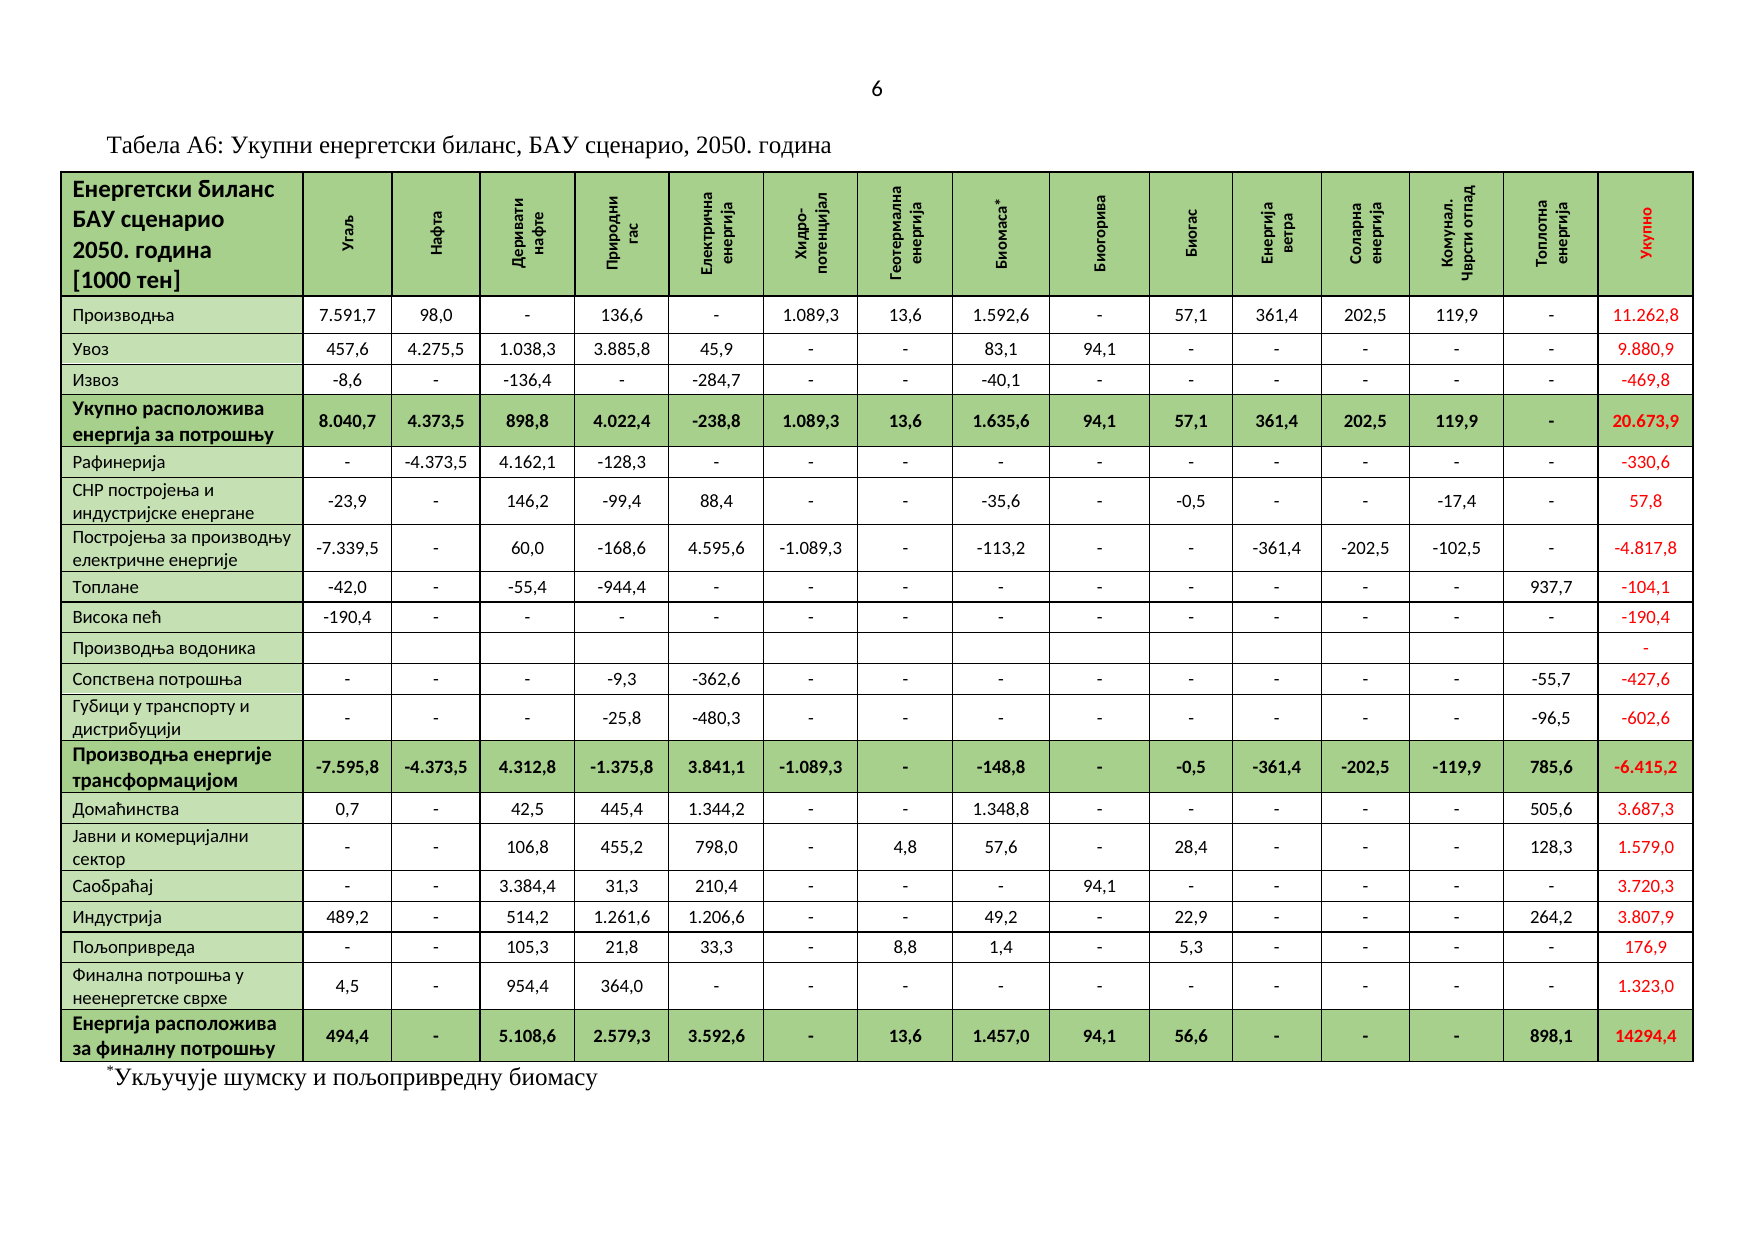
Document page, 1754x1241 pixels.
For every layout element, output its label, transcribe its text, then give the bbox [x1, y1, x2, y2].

table_cell - [481, 603, 574, 632]
table_cell -1.089,3 [764, 525, 857, 571]
table_cell - [669, 572, 763, 601]
table_cell 21,8 [575, 933, 668, 962]
table_header Деривати нафте [481, 173, 574, 295]
table_cell [669, 633, 763, 663]
table_cell - [1150, 664, 1232, 693]
table_cell 5,3 [1150, 933, 1232, 962]
table_cell 1.592,6 [953, 297, 1049, 333]
table_cell - [764, 1010, 857, 1061]
table_cell Постројења за производњу електричне енергије [62, 525, 302, 571]
table_cell - [392, 1010, 479, 1061]
table_cell 798,0 [669, 824, 763, 870]
table_cell -168,6 [575, 525, 668, 571]
table_cell 22,9 [1150, 902, 1232, 931]
table_cell - [1050, 297, 1149, 333]
table_cell - [1599, 633, 1692, 663]
table_cell - [304, 871, 391, 901]
table_cell - [1233, 664, 1321, 693]
table_cell 57,8 [1599, 478, 1692, 524]
table_cell -469,8 [1599, 365, 1692, 394]
table_cell 1.348,8 [953, 793, 1049, 823]
table_cell - [764, 793, 857, 823]
table_cell 57,6 [953, 824, 1049, 870]
table_cell - [1150, 793, 1232, 823]
table_cell [304, 633, 391, 663]
table_cell Губици у транспорту и дистрибуцији [62, 695, 302, 740]
table_cell - [953, 664, 1049, 693]
table_cell Финална потрошња у неенергетске сврхе [62, 963, 302, 1009]
table_cell - [764, 695, 857, 740]
table_cell - [1504, 525, 1597, 571]
table_cell 20.673,9 [1599, 395, 1692, 446]
table_cell 3.807,9 [1599, 902, 1692, 931]
table_header Укупно [1599, 173, 1692, 295]
table_cell 94,1 [1050, 1010, 1149, 1061]
table_cell - [392, 664, 479, 693]
table_cell - [1410, 963, 1503, 1009]
table_header Енергетски биланс БАУ сценарио 2050. година [1000 тен] [62, 173, 302, 295]
table_cell -602,6 [1599, 695, 1692, 740]
table_cell 3.841,1 [669, 741, 763, 792]
table_cell 898,8 [481, 395, 574, 446]
table_cell -0,5 [1150, 741, 1232, 792]
table_cell -202,5 [1322, 741, 1409, 792]
table_cell - [764, 572, 857, 601]
table_cell - [1233, 695, 1321, 740]
table_cell 4.022,4 [575, 395, 668, 446]
table_cell -148,8 [953, 741, 1049, 792]
table_cell - [858, 334, 952, 363]
table_cell - [1150, 334, 1232, 363]
table_cell 494,4 [304, 1010, 391, 1061]
table_cell -6.415,2 [1599, 741, 1692, 792]
table_cell - [1233, 603, 1321, 632]
table_header Топлотна енергија [1504, 173, 1597, 295]
table_cell Топлане [62, 572, 302, 601]
table_cell Пољопривреда [62, 933, 302, 962]
table_cell - [1050, 824, 1149, 870]
table_cell - [1150, 963, 1232, 1009]
table_cell [1050, 633, 1149, 663]
table_cell Производња водоника [62, 633, 302, 663]
table_cell 94,1 [1050, 871, 1149, 901]
table_cell -119,9 [1410, 741, 1503, 792]
table_cell 0,7 [304, 793, 391, 823]
table_cell 489,2 [304, 902, 391, 931]
table_cell 94,1 [1050, 395, 1149, 446]
table_cell 4.312,8 [481, 741, 574, 792]
table_cell - [953, 603, 1049, 632]
table_cell 8,8 [858, 933, 952, 962]
table_cell [392, 633, 479, 663]
table_cell - [1410, 664, 1503, 693]
table_cell - [858, 572, 952, 601]
table_cell - [953, 871, 1049, 901]
table_cell - [764, 824, 857, 870]
table_header Биомаса* [953, 173, 1049, 295]
table_cell [1233, 633, 1321, 663]
table_header Угаљ [304, 173, 391, 295]
table_cell - [392, 902, 479, 931]
table_cell - [858, 963, 952, 1009]
table_cell - [1233, 334, 1321, 363]
table_cell Домаћинства [62, 793, 302, 823]
table_cell - [1504, 603, 1597, 632]
table_cell 42,5 [481, 793, 574, 823]
table_cell - [304, 695, 391, 740]
table_cell - [1504, 365, 1597, 394]
table_cell - [1233, 572, 1321, 601]
table_cell - [858, 793, 952, 823]
table_cell -40,1 [953, 365, 1049, 394]
table_cell - [304, 447, 391, 477]
table_cell - [953, 963, 1049, 1009]
table_cell -102,5 [1410, 525, 1503, 571]
table_cell - [1410, 1010, 1503, 1061]
table_cell - [858, 664, 952, 693]
table_cell -35,6 [953, 478, 1049, 524]
table_cell 210,4 [669, 871, 763, 901]
table_cell -4.373,5 [392, 741, 479, 792]
table_cell 5.108,6 [481, 1010, 574, 1061]
table_cell - [481, 664, 574, 693]
table_cell - [304, 824, 391, 870]
table_cell 364,0 [575, 963, 668, 1009]
table_cell - [1050, 963, 1149, 1009]
table_cell 898,1 [1504, 1010, 1597, 1061]
table_cell - [1233, 933, 1321, 962]
table_cell 13,6 [858, 395, 952, 446]
table_cell -190,4 [1599, 603, 1692, 632]
table_cell - [1322, 572, 1409, 601]
table_cell 1.089,3 [764, 297, 857, 333]
table_cell - [1322, 1010, 1409, 1061]
table_cell - [1322, 334, 1409, 363]
table_cell - [392, 963, 479, 1009]
table_cell 1.089,3 [764, 395, 857, 446]
table_cell 954,4 [481, 963, 574, 1009]
table_cell - [764, 334, 857, 363]
table_cell -238,8 [669, 395, 763, 446]
table_cell -99,4 [575, 478, 668, 524]
table_cell 4.275,5 [392, 334, 479, 363]
table_cell -427,6 [1599, 664, 1692, 693]
table_cell - [1504, 871, 1597, 901]
table_cell 785,6 [1504, 741, 1597, 792]
table_cell Саобраћај [62, 871, 302, 901]
table_cell -361,4 [1233, 741, 1321, 792]
table_cell - [764, 447, 857, 477]
table_cell 83,1 [953, 334, 1049, 363]
table_cell - [1233, 447, 1321, 477]
table_cell 128,3 [1504, 824, 1597, 870]
table_cell 60,0 [481, 525, 574, 571]
table_cell Сопствена потрошња [62, 664, 302, 693]
table_cell - [1150, 365, 1232, 394]
table_cell 1.635,6 [953, 395, 1049, 446]
table_cell 146,2 [481, 478, 574, 524]
table_cell 28,4 [1150, 824, 1232, 870]
table_cell - [1050, 447, 1149, 477]
table_cell -23,9 [304, 478, 391, 524]
table_header Геотермална енергија [858, 173, 952, 295]
table_cell 98,0 [392, 297, 479, 333]
table_cell -944,4 [575, 572, 668, 601]
table_cell - [1150, 871, 1232, 901]
table_cell - [1410, 933, 1503, 962]
table_cell - [764, 871, 857, 901]
table_cell - [858, 871, 952, 901]
table_cell Рафинерија [62, 447, 302, 477]
table_cell 176,9 [1599, 933, 1692, 962]
table_cell [858, 633, 952, 663]
table_cell - [1233, 824, 1321, 870]
table_cell -25,8 [575, 695, 668, 740]
table_cell - [1322, 365, 1409, 394]
table_cell - [1504, 395, 1597, 446]
table_cell - [1050, 741, 1149, 792]
table_cell - [669, 447, 763, 477]
table_cell 3.885,8 [575, 334, 668, 363]
table_cell Индустрија [62, 902, 302, 931]
table_cell -330,6 [1599, 447, 1692, 477]
table_header Природни гас [576, 173, 668, 295]
table_cell - [1410, 793, 1503, 823]
table_cell 1.038,3 [481, 334, 574, 363]
table_cell [1150, 633, 1232, 663]
table_cell -0,5 [1150, 478, 1232, 524]
table_cell - [1050, 478, 1149, 524]
table_cell - [858, 478, 952, 524]
table_cell - [392, 365, 479, 394]
table_cell - [1322, 447, 1409, 477]
table_cell - [1150, 447, 1232, 477]
table_cell -7.339,5 [304, 525, 391, 571]
table_cell - [1322, 933, 1409, 962]
table_cell - [1504, 297, 1597, 333]
table_cell 514,2 [481, 902, 574, 931]
table_cell - [1322, 793, 1409, 823]
table_cell -1.089,3 [764, 741, 857, 792]
table_cell - [1233, 1010, 1321, 1061]
table_cell -128,3 [575, 447, 668, 477]
table_cell -362,6 [669, 664, 763, 693]
table_cell - [764, 603, 857, 632]
table_cell - [858, 741, 952, 792]
table_cell 3.687,3 [1599, 793, 1692, 823]
table_cell 361,4 [1233, 395, 1321, 446]
table_cell 4.162,1 [481, 447, 574, 477]
table_cell 1,4 [953, 933, 1049, 962]
table_cell 2.579,3 [575, 1010, 668, 1061]
table_cell - [858, 603, 952, 632]
table_cell 3.384,4 [481, 871, 574, 901]
table_cell Укупно расположива енергија за потрошњу [62, 395, 302, 446]
table_cell 8.040,7 [304, 395, 391, 446]
table_cell - [392, 793, 479, 823]
table_cell - [1050, 603, 1149, 632]
table_cell 11.262,8 [1599, 297, 1692, 333]
table_cell - [481, 297, 574, 333]
table_cell - [858, 365, 952, 394]
table_cell - [392, 572, 479, 601]
table_cell - [764, 933, 857, 962]
table_cell -104,1 [1599, 572, 1692, 601]
table_cell [953, 633, 1049, 663]
table_cell 7.591,7 [304, 297, 391, 333]
table_header Електрична енергија [670, 173, 763, 295]
table_cell 88,4 [669, 478, 763, 524]
table_cell 457,6 [304, 334, 391, 363]
table_cell - [392, 603, 479, 632]
table_cell - [392, 695, 479, 740]
text *Укључује шумску и пољопривредну биомасу [106, 1062, 1648, 1091]
text Табела А6: Укупни енергетски биланс, БАУ сценарио, 2050. година [106, 130, 1648, 159]
table_cell - [1322, 824, 1409, 870]
table_cell 49,2 [953, 902, 1049, 931]
table_cell 4,8 [858, 824, 952, 870]
table_cell 94,1 [1050, 334, 1149, 363]
table_cell 3.720,3 [1599, 871, 1692, 901]
table_cell -202,5 [1322, 525, 1409, 571]
table_cell - [764, 478, 857, 524]
table_cell 1.579,0 [1599, 824, 1692, 870]
table_cell - [669, 297, 763, 333]
table_cell -9,3 [575, 664, 668, 693]
table_cell - [1322, 478, 1409, 524]
table_cell - [1322, 695, 1409, 740]
table_cell 202,5 [1322, 395, 1409, 446]
table_cell - [1504, 334, 1597, 363]
table_cell 106,8 [481, 824, 574, 870]
table_cell - [1233, 478, 1321, 524]
table_cell -284,7 [669, 365, 763, 394]
table_cell 1.261,6 [575, 902, 668, 931]
table_cell Увоз [62, 334, 302, 363]
table_cell - [1410, 824, 1503, 870]
table_cell 136,6 [575, 297, 668, 333]
table_cell Производња [62, 297, 302, 333]
table_cell - [575, 365, 668, 394]
table_cell - [858, 902, 952, 931]
table_cell [1504, 633, 1597, 663]
table_cell - [392, 871, 479, 901]
table_cell - [858, 447, 952, 477]
table_cell - [1504, 963, 1597, 1009]
table_cell -4.817,8 [1599, 525, 1692, 571]
table_cell - [953, 447, 1049, 477]
table_header Комунал. Чврсти отпад [1410, 173, 1503, 295]
table_cell 3.592,6 [669, 1010, 763, 1061]
table_cell - [1322, 664, 1409, 693]
table_cell Енергија расположива за финалну потрошњу [62, 1010, 302, 1061]
table_cell 1.344,2 [669, 793, 763, 823]
table_cell - [1410, 365, 1503, 394]
table_cell - [669, 603, 763, 632]
table_cell 56,6 [1150, 1010, 1232, 1061]
table_cell - [1150, 572, 1232, 601]
table_cell - [953, 572, 1049, 601]
table_cell - [1050, 572, 1149, 601]
table_cell - [953, 695, 1049, 740]
table_cell -136,4 [481, 365, 574, 394]
table_cell 119,9 [1410, 297, 1503, 333]
table_cell 57,1 [1150, 395, 1232, 446]
table_cell 57,1 [1150, 297, 1232, 333]
table_cell - [1410, 902, 1503, 931]
table_cell -7.595,8 [304, 741, 391, 792]
table_cell - [304, 933, 391, 962]
table_cell 119,9 [1410, 395, 1503, 446]
table_cell - [1050, 365, 1149, 394]
table_cell -113,2 [953, 525, 1049, 571]
table_cell - [1322, 902, 1409, 931]
table_cell - [764, 365, 857, 394]
table_cell - [764, 664, 857, 693]
table_cell 13,6 [858, 297, 952, 333]
table_cell - [1410, 447, 1503, 477]
table_cell -55,7 [1504, 664, 1597, 693]
table_cell -96,5 [1504, 695, 1597, 740]
table_cell -55,4 [481, 572, 574, 601]
table_cell - [1322, 603, 1409, 632]
table_cell - [1050, 525, 1149, 571]
table_cell Производња енергије трансформацијом [62, 741, 302, 792]
table_cell - [1504, 447, 1597, 477]
table_cell -42,0 [304, 572, 391, 601]
table_cell - [1150, 603, 1232, 632]
table_cell 505,6 [1504, 793, 1597, 823]
table_cell [1410, 633, 1503, 663]
table_cell - [1150, 695, 1232, 740]
table_cell - [575, 603, 668, 632]
table_cell - [669, 963, 763, 1009]
table_cell 937,7 [1504, 572, 1597, 601]
table_cell - [1410, 871, 1503, 901]
table_cell [1322, 633, 1409, 663]
table_cell - [392, 824, 479, 870]
table_cell - [1050, 902, 1149, 931]
table_cell 14294,4 [1599, 1010, 1692, 1061]
table_cell - [858, 695, 952, 740]
table_cell [481, 633, 574, 663]
table_cell -1.375,8 [575, 741, 668, 792]
table_cell - [1233, 963, 1321, 1009]
table_cell 9.880,9 [1599, 334, 1692, 363]
table_cell - [858, 525, 952, 571]
table_cell - [392, 933, 479, 962]
table_cell CHP постројења и индустријске енергане [62, 478, 302, 524]
table_cell 1.323,0 [1599, 963, 1692, 1009]
table_cell - [1410, 695, 1503, 740]
table_cell -190,4 [304, 603, 391, 632]
table_cell - [1233, 365, 1321, 394]
table_cell -8,6 [304, 365, 391, 394]
table_cell 31,3 [575, 871, 668, 901]
table_cell - [392, 478, 479, 524]
table_cell - [1150, 525, 1232, 571]
table_cell - [481, 695, 574, 740]
table_header Нафта [393, 173, 479, 295]
table_cell - [1233, 793, 1321, 823]
table_cell 445,4 [575, 793, 668, 823]
table_cell -480,3 [669, 695, 763, 740]
table_cell 1.457,0 [953, 1010, 1049, 1061]
table_cell 4,5 [304, 963, 391, 1009]
table_cell 4.373,5 [392, 395, 479, 446]
table_cell 361,4 [1233, 297, 1321, 333]
table_cell 45,9 [669, 334, 763, 363]
table_cell - [1050, 933, 1149, 962]
table_cell -361,4 [1233, 525, 1321, 571]
table_cell 202,5 [1322, 297, 1409, 333]
table_cell -4.373,5 [392, 447, 479, 477]
table_cell - [304, 664, 391, 693]
table_cell - [1233, 871, 1321, 901]
table_cell - [1322, 963, 1409, 1009]
table_cell Висока пећ [62, 603, 302, 632]
table_cell - [392, 525, 479, 571]
table_cell - [1410, 334, 1503, 363]
table_cell - [764, 963, 857, 1009]
table_cell - [1504, 478, 1597, 524]
table_cell 13,6 [858, 1010, 952, 1061]
table_cell 33,3 [669, 933, 763, 962]
table_cell [764, 633, 857, 663]
table_cell Извоз [62, 365, 302, 394]
table_cell 1.206,6 [669, 902, 763, 931]
table_header Биогорива [1050, 173, 1149, 295]
table_cell - [1233, 902, 1321, 931]
table_cell - [1410, 572, 1503, 601]
table_cell 264,2 [1504, 902, 1597, 931]
table_cell 4.595,6 [669, 525, 763, 571]
table_header Енергија ветра [1233, 173, 1321, 295]
table_cell - [1050, 695, 1149, 740]
table_cell -17,4 [1410, 478, 1503, 524]
table_header Хидро-потенцијал [764, 173, 857, 295]
table_cell - [1050, 793, 1149, 823]
table_cell - [1504, 933, 1597, 962]
table_cell [575, 633, 668, 663]
table_cell 105,3 [481, 933, 574, 962]
table_cell - [1050, 664, 1149, 693]
table_cell - [1322, 871, 1409, 901]
table_cell Јавни и комерцијални сектор [62, 824, 302, 870]
table_cell - [1410, 603, 1503, 632]
table_cell - [764, 902, 857, 931]
table_header Соларна енергија [1322, 173, 1409, 295]
table_cell 455,2 [575, 824, 668, 870]
